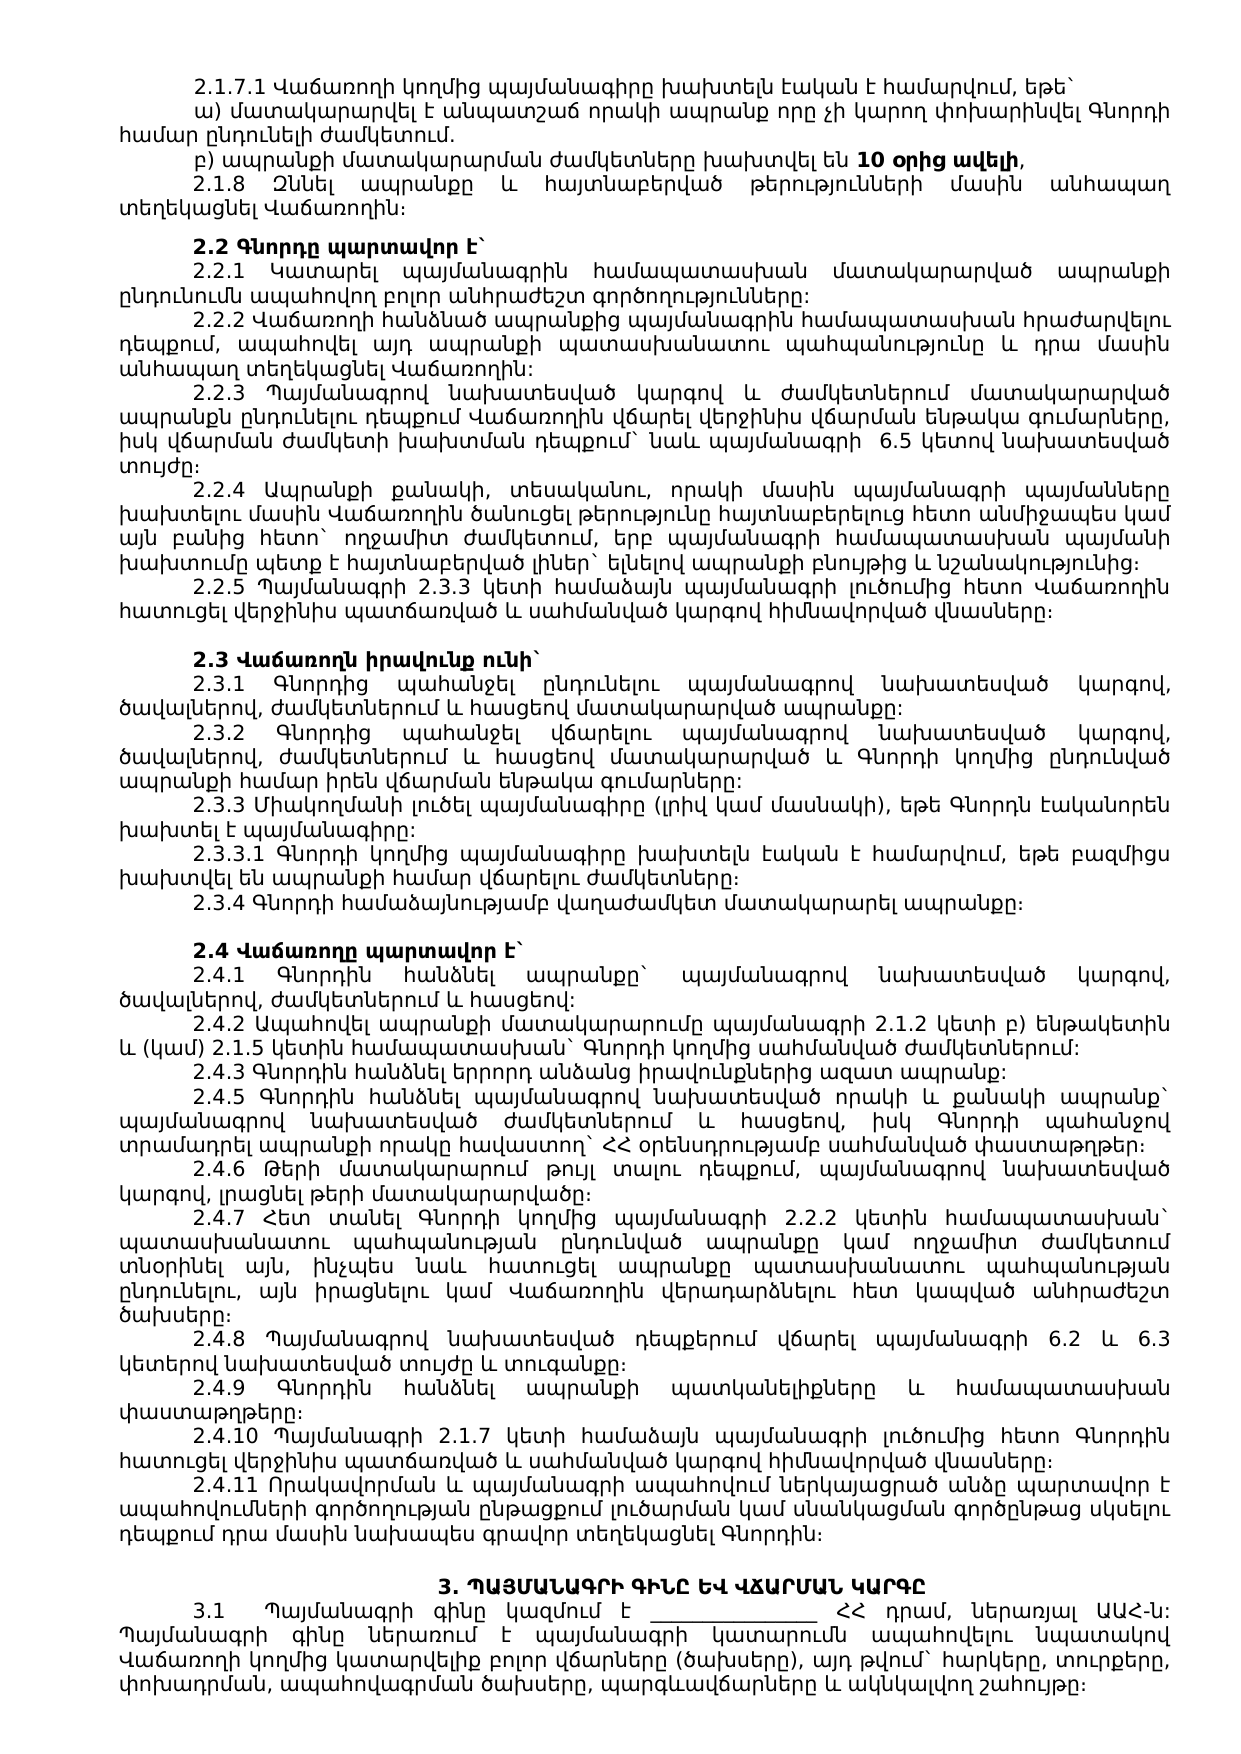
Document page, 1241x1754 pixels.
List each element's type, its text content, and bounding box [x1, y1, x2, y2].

text 2.3.4 Գնորդի համաձայնությամբ վաղաժամկետ մատակարարել ապրանքը։ [118, 891, 1171, 915]
text 2.3.1 Գնորդից պահանջել ընդունելու պայմանագրով նախատեսված կարգով, ծավալներով, ժամկետներում և հասցեով մատակարարված ապրանքը: [118, 672, 1171, 721]
text 2.4.5 Գնորդին հանձնել պայմանագրով նախատեսված որակի և քանակի ապրանք` պայմանագրով նախատեսված ժամկետներում և հասցեով, իսկ Գնորդի պահանջով տրամադրել ապրանքի որակը հավաստող` ՀՀ օրենսդրությամբ սահմանված փաստաթղթեր։ [118, 1085, 1171, 1157]
text 2.4.9 Գնորդին հանձնել ապրանքի պատկանելիքները և համապատասխան փաստաթղթերը։ [118, 1376, 1171, 1424]
text 2.4.10 Պայմանագրի 2.1.7 կետի համաձայն պայմանագրի լուծումից հետո Գնորդին հատուցել վերջինիս պատճառված և սահմանված կարգով հիմնավորված վնասները։ [118, 1424, 1171, 1473]
text 2.4 Վաճառողը պարտավոր է` [118, 939, 1171, 963]
text 2.2.2 Վաճառողի հանձնած ապրանքից պայմանագրին համապատասխան հրաժարվելու դեպքում, ապահովել այդ ապրանքի պատասխանատու պահպանությունը և դրա մասին անհապաղ տեղեկացնել Վաճառողին: [118, 308, 1171, 381]
text 2.4.3 Գնորդին հանձնել երրորդ անձանց իրավունքներից ազատ ապրանք: [118, 1060, 1171, 1085]
text 2.3.3.1 Գնորդի կողմից պայմանագիրը խախտելն էական է համարվում, եթե բազմիցս խախտվել են ապրանքի համար վճարելու ժամկետները։ [118, 842, 1171, 891]
text 2.4.2 Ապահովել ապրանքի մատակարարումը պայմանագրի 2.1.2 կետի բ) ենթակետին և (կամ) 2.1.5 կետին համապատասխան` Գնորդի կողմից սահմանված ժամկետներում: [118, 1012, 1171, 1060]
text 3. ՊԱՅՄԱՆԱԳՐԻ ԳԻՆԸ ԵՎ ՎՃԱՐՄԱՆ ԿԱՐԳԸ [118, 1575, 1171, 1599]
text 2.4.11 Որակավորման և պայմանագրի ապահովում ներկայացրած անձը պարտավոր է ապահովումների գործողության ընթացքում լուծարման կամ սնանկացման գործընթաց սկսելու դեպքում դրա մասին նախապես գրավոր տեղեկացնել Գնորդին։ [118, 1473, 1171, 1546]
text 2.2.4 Ապրանքի քանակի, տեսականու, որակի մասին պայմանագրի պայմանները խախտելու մասին Վաճառողին ծանուցել թերությունը հայտնաբերելուց հետո անմիջապես կամ այն բանից հետո` ողջամիտ ժամկետում, երբ պայմանագրի համապատասխան պայմանի խախտումը պետք է հայտնաբերված լիներ` ելնելով ապրանքի բնույթից և նշանակությունից։ [118, 478, 1171, 575]
text 3.1 Պայմանագրի գինը կազմում է ________________ ՀՀ դրամ, ներառյալ ԱԱՀ-ն: Պայմանագրի գինը ներառում է պայմանագրի կատարումն ապահովելու նպատակով Վաճառողի կողմից կատարվելիք բոլոր վճարները (ծախսերը), այդ թվում` հարկերը, տուրքերը, փոխադրման, ապահովագրման ծախսերը, պարգևավճարները և ակնկալվող շահույթը։ [118, 1599, 1171, 1696]
text 2.2.3 Պայմանագրով նախատեսված կարգով և ժամկետներում մատակարարված ապրանքն ընդունելու դեպքում Վաճառողին վճարել վերջինիս վճարման ենթակա գումարները, իսկ վճարման ժամկետի խախտման դեպքում` նաև պայմանագրի 6.5 կետով նախատեսված տույժը։ [118, 381, 1171, 478]
text 2.4.8 Պայմանագրով նախատեսված դեպքերում վճարել պայմանագրի 6.2 և 6.3 կետերով նախատեսված տույժը և տուգանքը։ [118, 1327, 1171, 1376]
text 2.2.5 Պայմանագրի 2.3.3 կետի համաձայն պայմանագրի լուծումից հետո Վաճառողին հատուցել վերջինիս պատճառված և սահմանված կարգով հիմնավորված վնասները։ [118, 575, 1171, 623]
text 2.3.3 Միակողմանի լուծել պայմանագիրը (լրիվ կամ մասնակի), եթե Գնորդն էականորեն խախտել է պայմանագիրը: [118, 793, 1171, 842]
text 2.4.6 Թերի մատակարարում թույլ տալու դեպքում, պայմանագրով նախատեսված կարգով, լրացնել թերի մատակարարվածը։ [118, 1157, 1171, 1206]
text 2.2.1 Կատարել պայմանագրին համապատասխան մատակարարված ապրանքի ընդունումն ապահովող բոլոր անհրաժեշտ գործողությունները: [118, 259, 1171, 308]
text 2.1.8 Զննել ապրանքը և հայտնաբերված թերությունների մասին անհապաղ տեղեկացնել Վաճառողին։ [118, 172, 1171, 221]
text 2.1.7.1 Վաճառողի կողմից պայմանագիրը խախտելն էական է համարվում, եթե` [118, 75, 1171, 99]
text 2.4.1 Գնորդին հանձնել ապրանքը` պայմանագրով նախատեսված կարգով, ծավալներով, ժամկետներում և հասցեով: [118, 963, 1171, 1012]
text բ) ապրանքի մատակարարման ժամկետները խախտվել են 10 օրից ավելի, [118, 148, 1171, 172]
text 2.3.2 Գնորդից պահանջել վճարելու պայմանագրով նախատեսված կարգով, ծավալներով, ժամկետներում և հասցեով մատակարարված և Գնորդի կողմից ընդունված ապրանքի համար իրեն վճարման ենթակա գումարները: [118, 721, 1171, 793]
text ա) մատակարարվել է անպատշաճ որակի ապրանք որը չի կարող փոխարինվել Գնորդի համար ընդունելի ժամկետում. [118, 99, 1171, 148]
text 2.4.7 Հետ տանել Գնորդի կողմից պայմանագրի 2.2.2 կետին համապատասխան` պատասխանատու պահպանության ընդունված ապրանքը կամ ողջամիտ ժամկետում տնօրինել այն, ինչպես նաև հատուցել ապրանքը պատասխանատու պահպանության ընդունելու, այն իրացնելու կամ Վաճառողին վերադարձնելու հետ կապված անհրաժեշտ ծախսերը։ [118, 1206, 1171, 1327]
text 2.2 Գնորդը պարտավոր է` [118, 235, 1171, 259]
text 2.3 Վաճառողն իրավունք ունի` [118, 648, 1171, 672]
